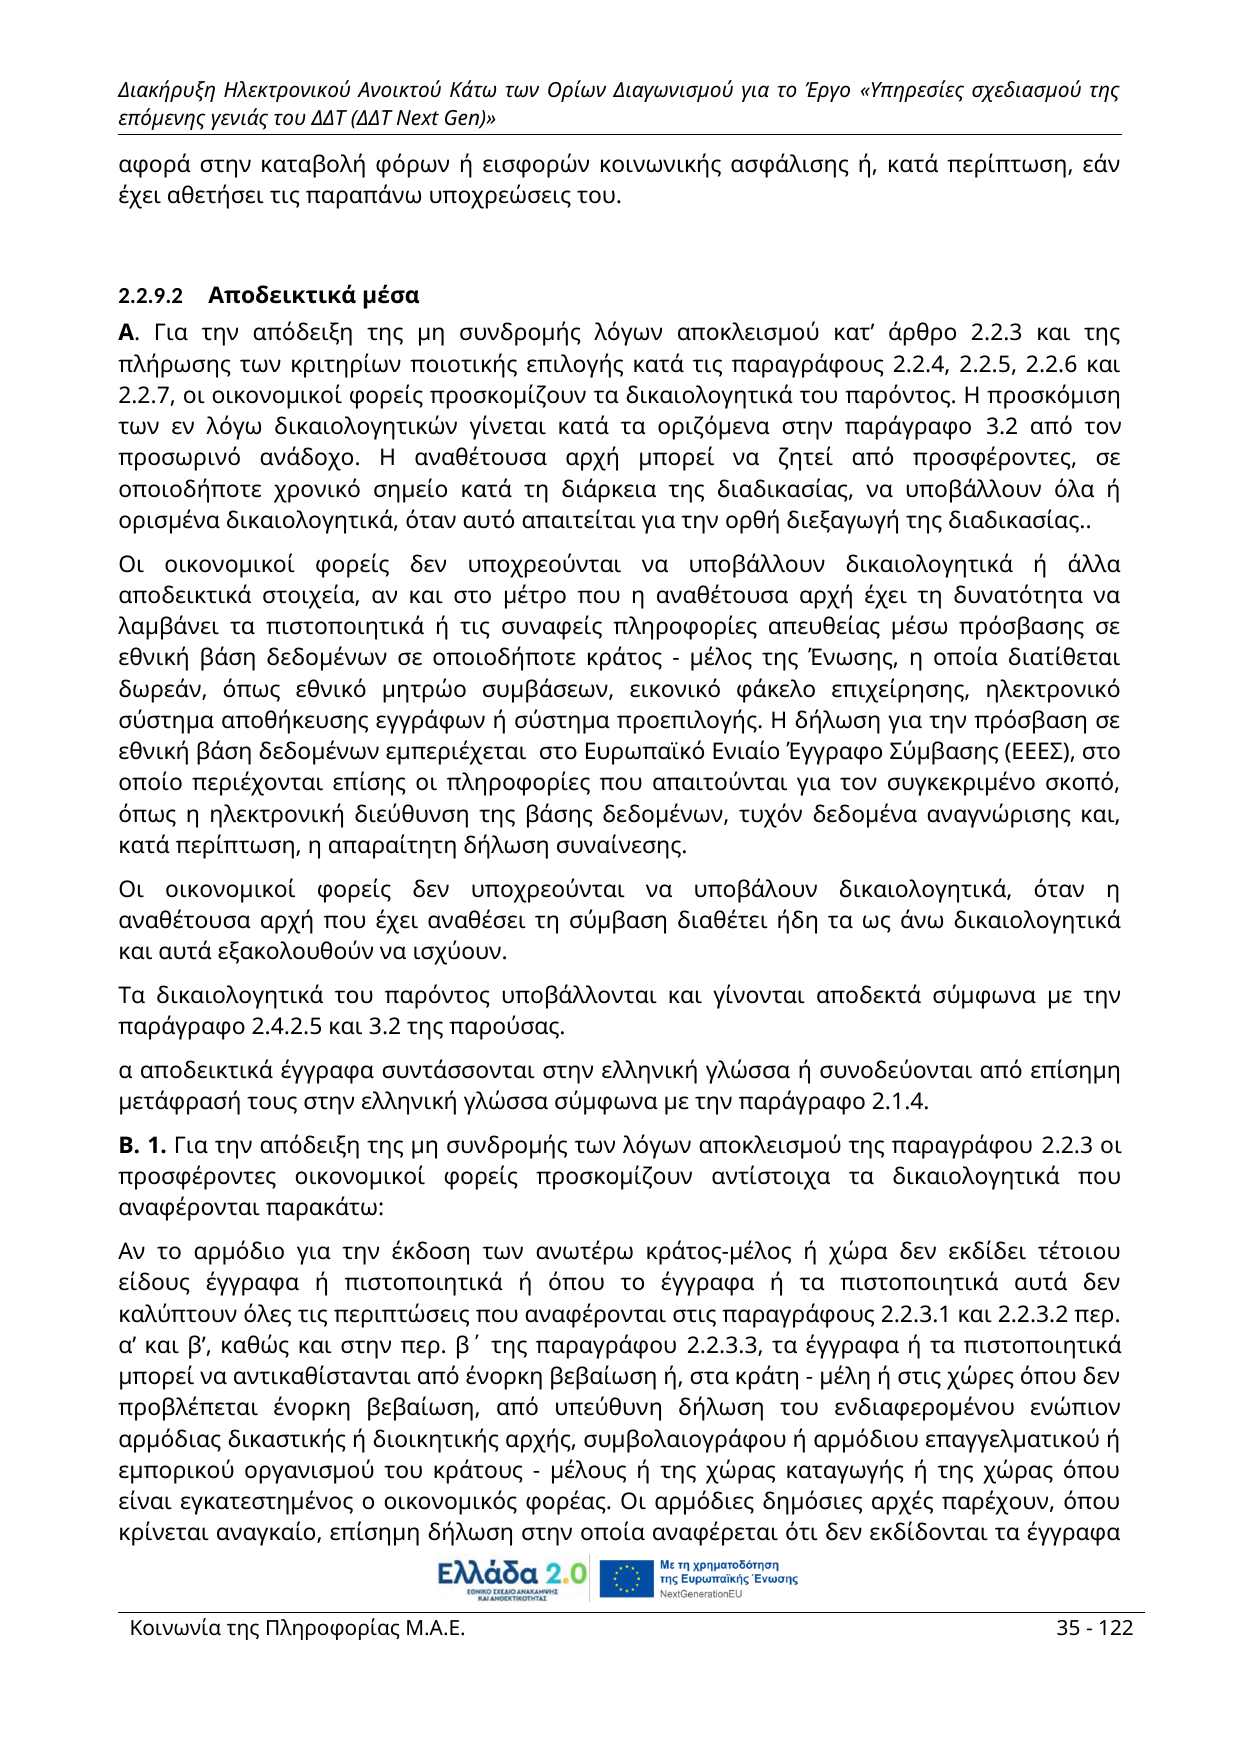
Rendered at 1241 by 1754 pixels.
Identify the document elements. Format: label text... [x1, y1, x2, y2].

text Β. 1. Για την απόδειξη της μη συνδρομής των λόγων αποκλεισμού της παραγράφου 2.2.3 οι προσφέροντες οικονομικοί φορείς προσκομίζουν αντίστοιχα τα δικαιολογητικά που αναφέρονται παρακάτω: [118, 1129, 1122, 1222]
text Τα δικαιολογητικά του παρόντος υποβάλλονται και γίνονται αποδεκτά σύμφωνα με την παράγραφο 2.4.2.5 και 3.2 της παρούσας. [118, 979, 1122, 1041]
text Οι οικονομικοί φορείς δεν υποχρεούνται να υποβάλουν δικαιολογητικά, όταν η αναθέτουσα αρχή που έχει αναθέσει τη σύμβαση διαθέτει ήδη τα ως άνω δικαιολογητικά και αυτά εξακολουθούν να ισχύουν. [118, 872, 1122, 966]
picture [437, 1554, 804, 1602]
text Οι οικονομικοί φορείς δεν υποχρεούνται να υποβάλλουν δικαιολογητικά ή άλλα αποδεικτικά στοιχεία, αν και στο μέτρο που η αναθέτουσα αρχή έχει τη δυνατότητα να λαμβάνει τα πιστοποιητικά ή τις συναφείς πληροφορίες απευθείας μέσω πρόσβασης σε εθνική βάση δεδομένων σε οποιοδήποτε κράτος - μέλος της Ένωσης, η οποία διατίθεται δωρεάν, όπως εθνικό μητρώο συμβάσεων, εικονικό φάκελο επιχείρησης, ηλεκτρονικό σύστημα αποθήκευσης εγγράφων ή σύστημα προεπιλογής. Η δήλωση για την πρόσβαση σε εθνική βάση δεδομένων εμπεριέχεται στο Ευρωπαϊκό Ενιαίο Έγγραφο Σύμβασης (ΕΕΕΣ), στο οποίο περιέχονται επίσης οι πληροφορίες που απαιτούνται για τον συγκεκριμένο σκοπό, όπως η ηλεκτρονική διεύθυνση της βάσης δεδομένων, τυχόν δεδομένα αναγνώρισης και, κατά περίπτωση, η απαραίτητη δήλωση συναίνεσης. [118, 547, 1122, 860]
subtitle Αποδεικτικά μέσα [118, 279, 1122, 310]
text Α. Για την απόδειξη της μη συνδρομής λόγων αποκλεισμού κατ’ άρθρο 2.2.3 και της πλήρωσης των κριτηρίων ποιοτικής επιλογής κατά τις παραγράφους 2.2.4, 2.2.5, 2.2.6 και 2.2.7, οι οικονομικοί φορείς προσκομίζουν τα δικαιολογητικά του παρόντος. Η προσκόμιση των εν λόγω δικαιολογητικών γίνεται κατά τα οριζόμενα στην παράγραφο 3.2 από τον προσωρινό ανάδοχο. Η αναθέτουσα αρχή μπορεί να ζητεί από προσφέροντες, σε οποιοδήποτε χρονικό σημείο κατά τη διάρκεια της διαδικασίας, να υποβάλλουν όλα ή ορισμένα δικαιολογητικά, όταν αυτό απαιτείται για την ορθή διεξαγωγή της διαδικασίας.. [118, 316, 1122, 535]
text α αποδεικτικά έγγραφα συντάσσονται στην ελληνική γλώσσα ή συνοδεύονται από επίσημη μετάφρασή τους στην ελληνική γλώσσα σύμφωνα με την παράγραφο 2.1.4. [118, 1054, 1122, 1116]
